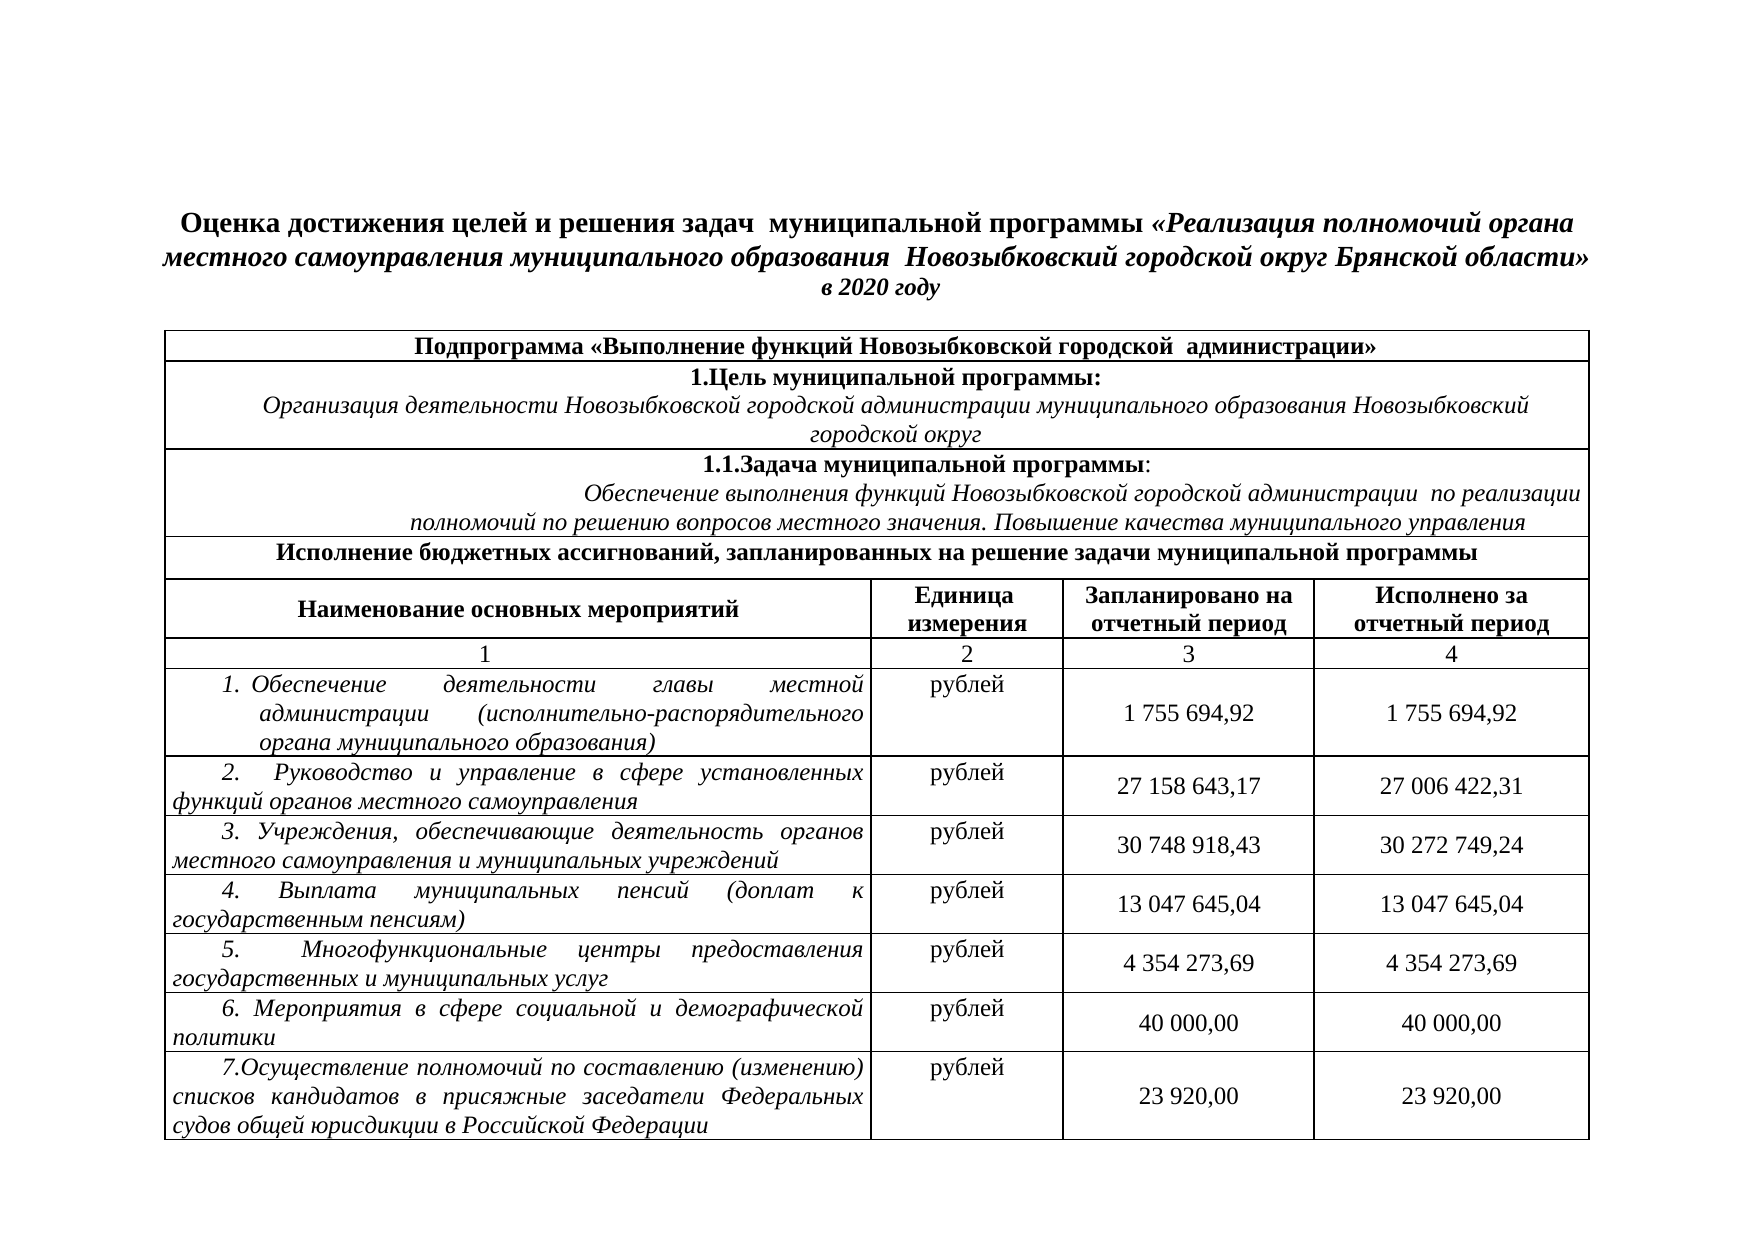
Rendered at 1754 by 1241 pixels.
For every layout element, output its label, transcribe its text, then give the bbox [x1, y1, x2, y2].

table_cell Обеспечение деятельности главы местной администрации (исполнительно-распорядительного органа муниципального образования) [166, 669, 870, 755]
table_cell 13 047 645,04 [1315, 875, 1588, 933]
table_cell 4. Выплата муниципальных пенсий (доплат к государственным пенсиям) [166, 875, 870, 933]
text Оценка достижения целей и решения задач муниципальной программы «Реализация полномочий органа местного самоуправления муниципального образования Новозыбковский городской округ Брянской области» [118, 205, 1636, 272]
table_cell 13 047 645,04 [1064, 875, 1313, 933]
table_cell Исполнение бюджетных ассигнований, запланированных на решение задачи муниципальной программы [166, 537, 1588, 578]
table_cell 30 748 918,43 [1064, 816, 1313, 873]
table_cell 23 920,00 [1064, 1052, 1313, 1138]
table_cell 30 272 749,24 [1315, 816, 1588, 873]
table_cell 40 000,00 [1315, 993, 1588, 1051]
table_cell 27 006 422,31 [1315, 757, 1588, 814]
table_cell 5. Многофункциональные центры предоставления государственных и муниципальных услуг [166, 934, 870, 992]
table_cell 1 755 694,92 [1064, 669, 1313, 755]
table_cell 27 158 643,17 [1064, 757, 1313, 814]
table_header Подпрограмма «Выполнение функций Новозыбковской городской администрации» [166, 331, 1588, 360]
table_cell 40 000,00 [1064, 993, 1313, 1051]
table_cell 3. Учреждения, обеспечивающие деятельность органов местного самоуправления и муниципальных учреждений [166, 816, 870, 873]
table_cell 6. Мероприятия в сфере социальной и демографической политики [166, 993, 870, 1051]
table_cell рублей [872, 669, 1062, 755]
table_cell 1 755 694,92 [1315, 669, 1588, 755]
table_cell 4 354 273,69 [1315, 934, 1588, 992]
table_cell 2. Руководство и управление в сфере установленных функций органов местного самоуправления [166, 757, 870, 814]
table_cell 1.1.Задача муниципальной программы: Обеспечение выполнения функций Новозыбковской городской администрации по реализации полномочий по решению вопросов местного значения. Повышение качества муниципального управления [166, 450, 1588, 536]
table_cell Запланировано на отчетный период [1064, 580, 1313, 637]
table_cell 2 [872, 639, 1062, 668]
table_cell 1 [166, 639, 870, 668]
table_cell Единица измерения [872, 580, 1062, 637]
table_cell 3 [1064, 639, 1313, 668]
table_cell рублей [872, 816, 1062, 873]
table_cell рублей [872, 875, 1062, 933]
table_cell рублей [872, 934, 1062, 992]
table_cell 1.Цель муниципальной программы: Организация деятельности Новозыбковской городской администрации муниципального образования Новозыбковский городской округ [166, 362, 1588, 448]
table_cell 4 354 273,69 [1064, 934, 1313, 992]
table_cell 4 [1315, 639, 1588, 668]
table_cell Исполнено за отчетный период [1315, 580, 1588, 637]
table_cell 7.Осуществление полномочий по составлению (изменению) списков кандидатов в присяжные заседатели Федеральных судов общей юрисдикции в Российской Федерации [166, 1052, 870, 1138]
table_cell Наименование основных мероприятий [166, 580, 870, 637]
table_cell рублей [872, 757, 1062, 814]
table_cell рублей [872, 993, 1062, 1051]
table_cell 23 920,00 [1315, 1052, 1588, 1138]
table_cell рублей [872, 1052, 1062, 1138]
text в 2020 году [118, 272, 1636, 301]
